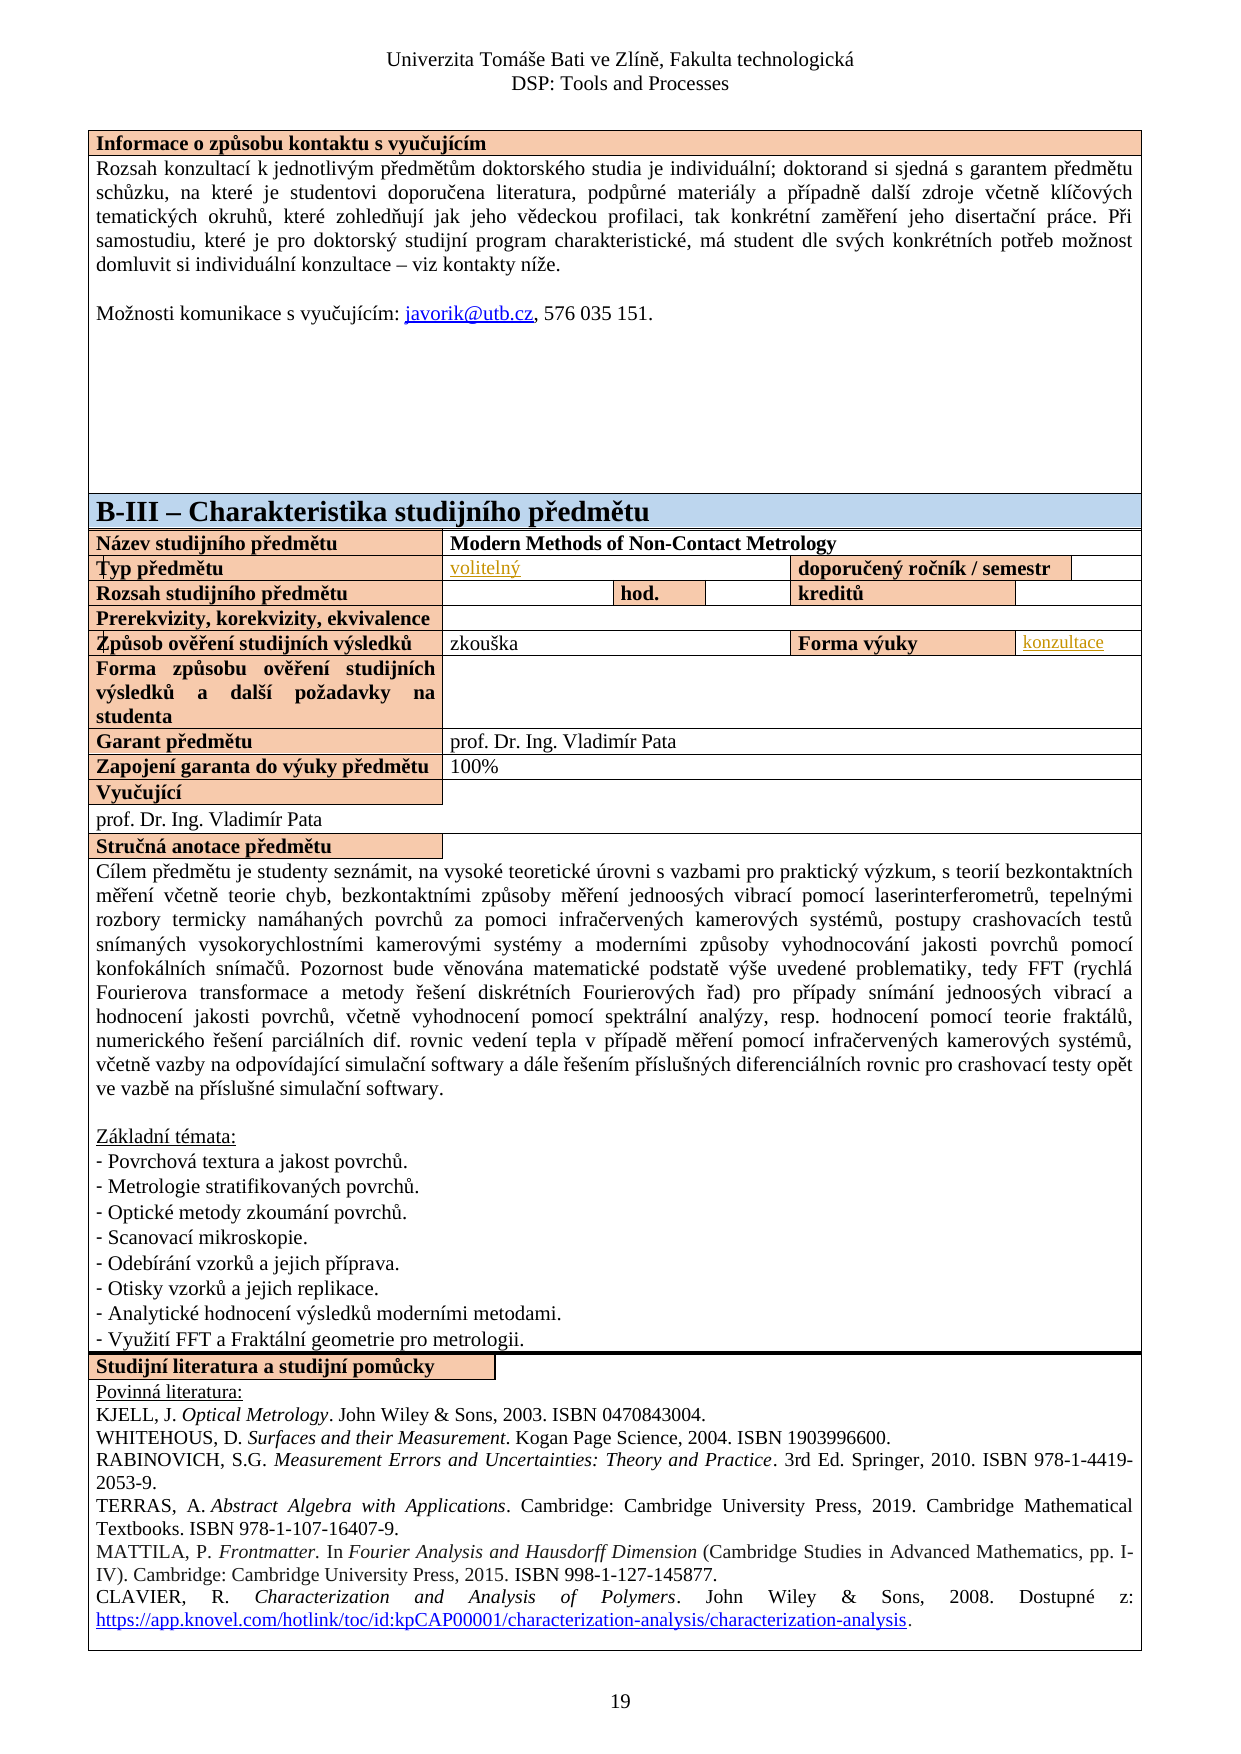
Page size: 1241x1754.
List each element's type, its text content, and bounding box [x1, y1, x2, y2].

table_cell [1016, 631, 1141, 655]
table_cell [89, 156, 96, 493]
table_cell prof. Dr. Ing. Vladimír Pata [443, 729, 1141, 753]
table_cell [443, 834, 1141, 858]
table_cell [443, 606, 1141, 630]
table_cell Stručná anotace předmětu [89, 834, 442, 858]
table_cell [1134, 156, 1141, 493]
table_cell B-III – Charakteristika studijního předmětu [89, 494, 1141, 527]
table_cell Studijní literatura a studijní pomůcky [89, 1355, 494, 1379]
table_cell [443, 556, 790, 580]
table_cell [706, 581, 790, 605]
table_cell Forma způsobu ověření studijních výsledků a další požadavky na studenta [89, 656, 442, 728]
table_cell Prerekvizity, korekvizity, ekvivalence [89, 606, 442, 630]
table_cell Informace o způsobu kontaktu s vyučujícím [89, 131, 1141, 155]
table_cell [1016, 581, 1141, 605]
table_cell Rozsah studijního předmětu [89, 581, 442, 605]
table_cell Zapojení garanta do výuky předmětu [89, 755, 442, 779]
table_cell Název studijního předmětu [89, 531, 442, 555]
table_cell Typ předmětu [89, 556, 442, 580]
table_cell zkouška [443, 631, 790, 655]
table_cell [1072, 556, 1141, 580]
table_cell [443, 656, 1141, 728]
table_cell Forma výuky [791, 631, 1015, 655]
table_cell [443, 581, 613, 605]
table_cell [443, 780, 1141, 804]
table_cell kreditů [791, 581, 1015, 605]
table_cell Garant předmětu [89, 729, 442, 753]
table_cell doporučený ročník / semestr [791, 556, 1071, 580]
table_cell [89, 1379, 1141, 1650]
table_cell 100% [443, 755, 1141, 779]
table_cell Vyučující [89, 780, 442, 804]
table_cell hod. [614, 581, 705, 605]
table_cell Cílem předmětu je studenty seznámit, na vysoké teoretické úrovni s vazbami pro praktický výzkum, s teorií bezkontaktních měření včetně teorie chyb, bezkontaktními způsoby měření jednoosých vibrací pomocí laserinterferometrů, tepelnými rozbory termicky namáhaných povrchů za pomoci infračervených kamerových systémů, postupy crashovacích testů snímaných vysokorychlostními kamerovými systémy a moderními způsoby vyhodnocování jakosti povrchů pomocí konfokálních snímačů. Pozornost bude věnována matematické podstatě výše uvedené problematiky, tedy FFT (rychlá Fourierova transformace a metody řešení diskrétních Fourierových řad) pro případy snímání jednoosých vibrací a hodnocení jakosti povrchů, včetně vyhodnocení pomocí spektrální analýzy, resp. hodnocení pomocí teorie fraktálů, numerického řešení parciálních dif. rovnic vedení tepla v případě měření pomocí infračervených kamerových systémů, včetně vazby na odpovídající simulační softwary a dále řešením příslušných diferenciálních rovnic pro crashovací testy opět ve vazbě na příslušné simulační softwary. Základní témata: Povrchová textura a jakost povrchů. Metrologie stratifikovaných povrchů. Optické metody zkoumání povrchů. Scanovací mikroskopie. Odebírání vzorků a jejich příprava. Otisky vzorků a jejich replikace. Analytické hodnocení výsledků moderními metodami. Využití FFT a Fraktální geometrie pro metrologii. [89, 858, 1141, 1351]
table_cell Modern Methods of Non-Contact Metrology [443, 531, 1141, 555]
table_cell Způsob ověření studijních výsledků [89, 631, 442, 655]
table_cell prof. Dr. Ing. Vladimír Pata [89, 804, 1141, 833]
table_cell [496, 1355, 1141, 1379]
